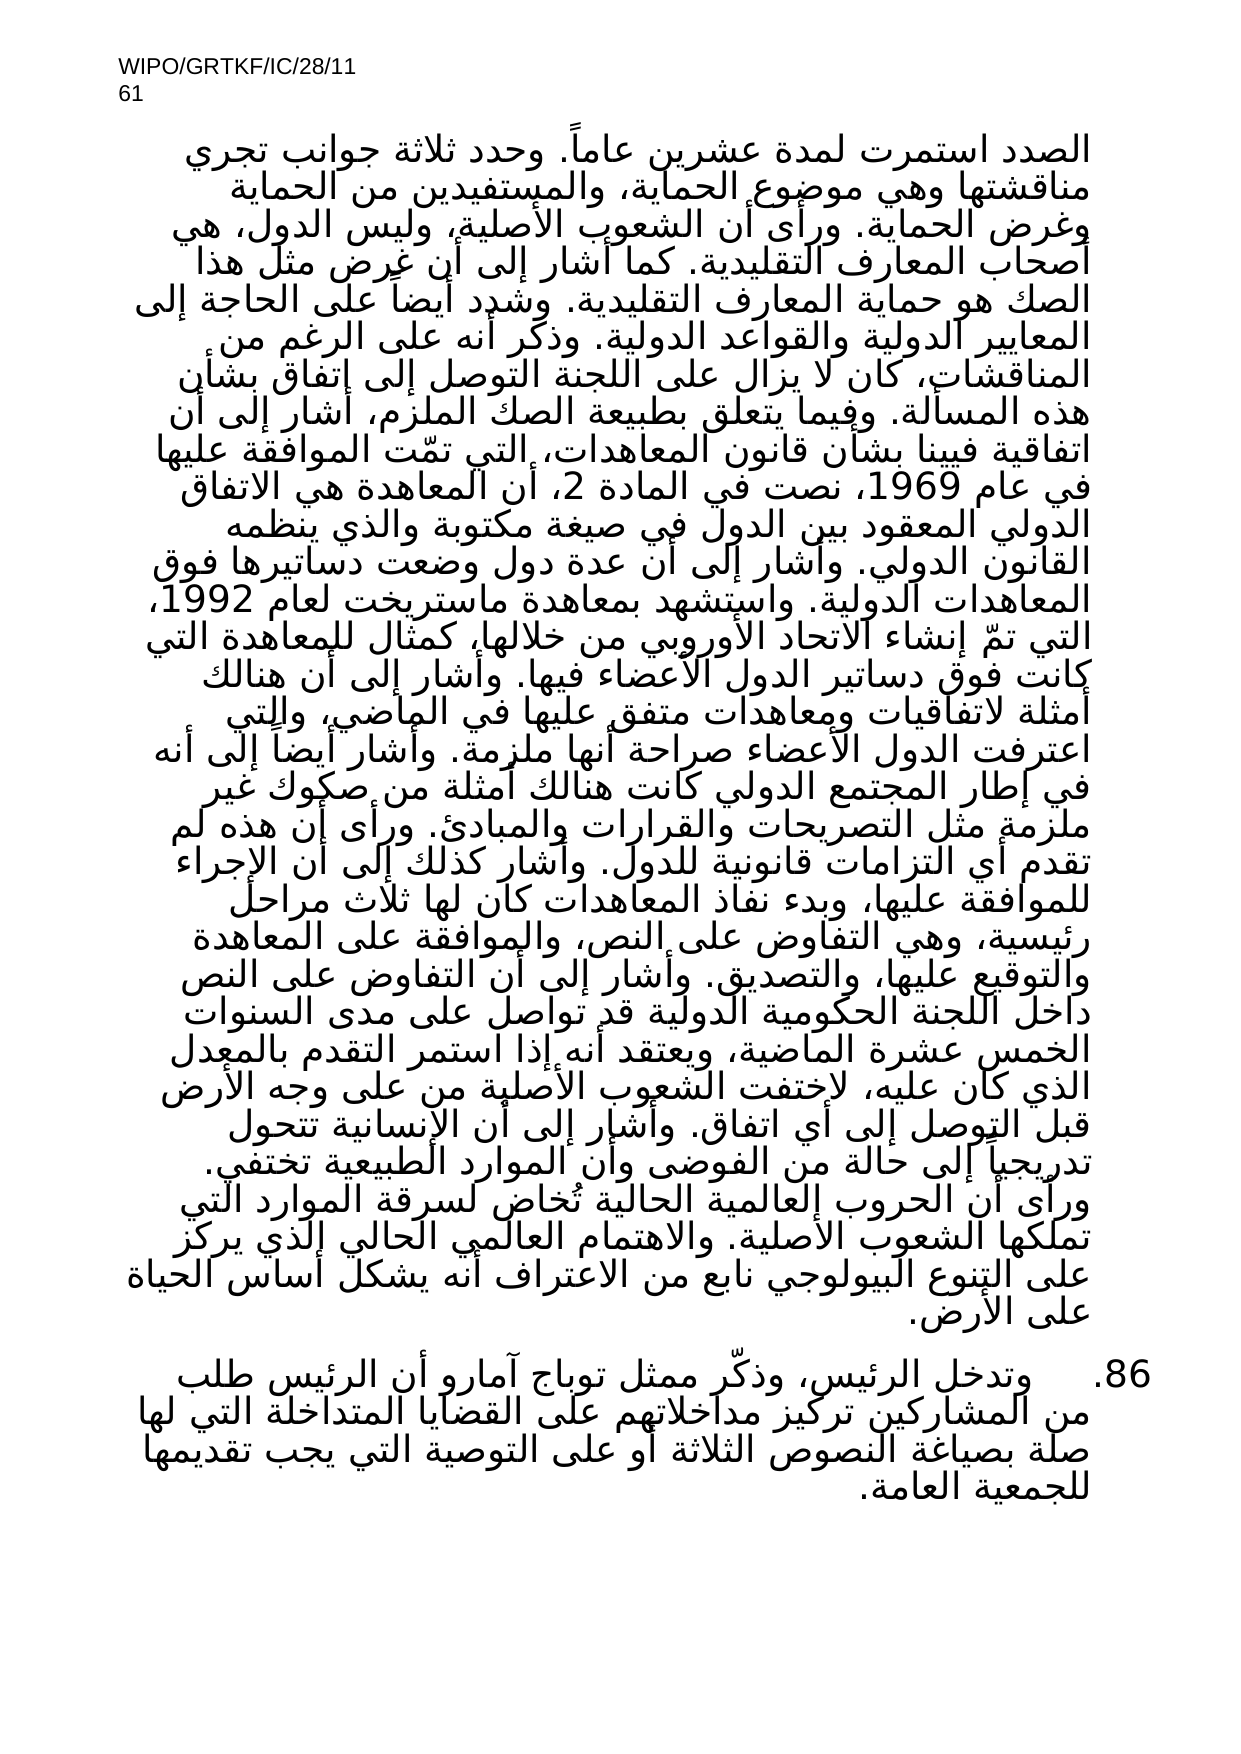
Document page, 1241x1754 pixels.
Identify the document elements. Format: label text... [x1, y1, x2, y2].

text وتدخل الرئيس، وذكّر ممثل توباج آمارو أن الرئيس طلب من المشاركين تركيز مداخلاتهم على القضايا المتداخلة التي لها صلة بصياغة النصوص الثلاثة أو على التوصية التي يجب تقديمها للجمعية العامة. [118, 1357, 1092, 1507]
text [118, 132, 1092, 1332]
